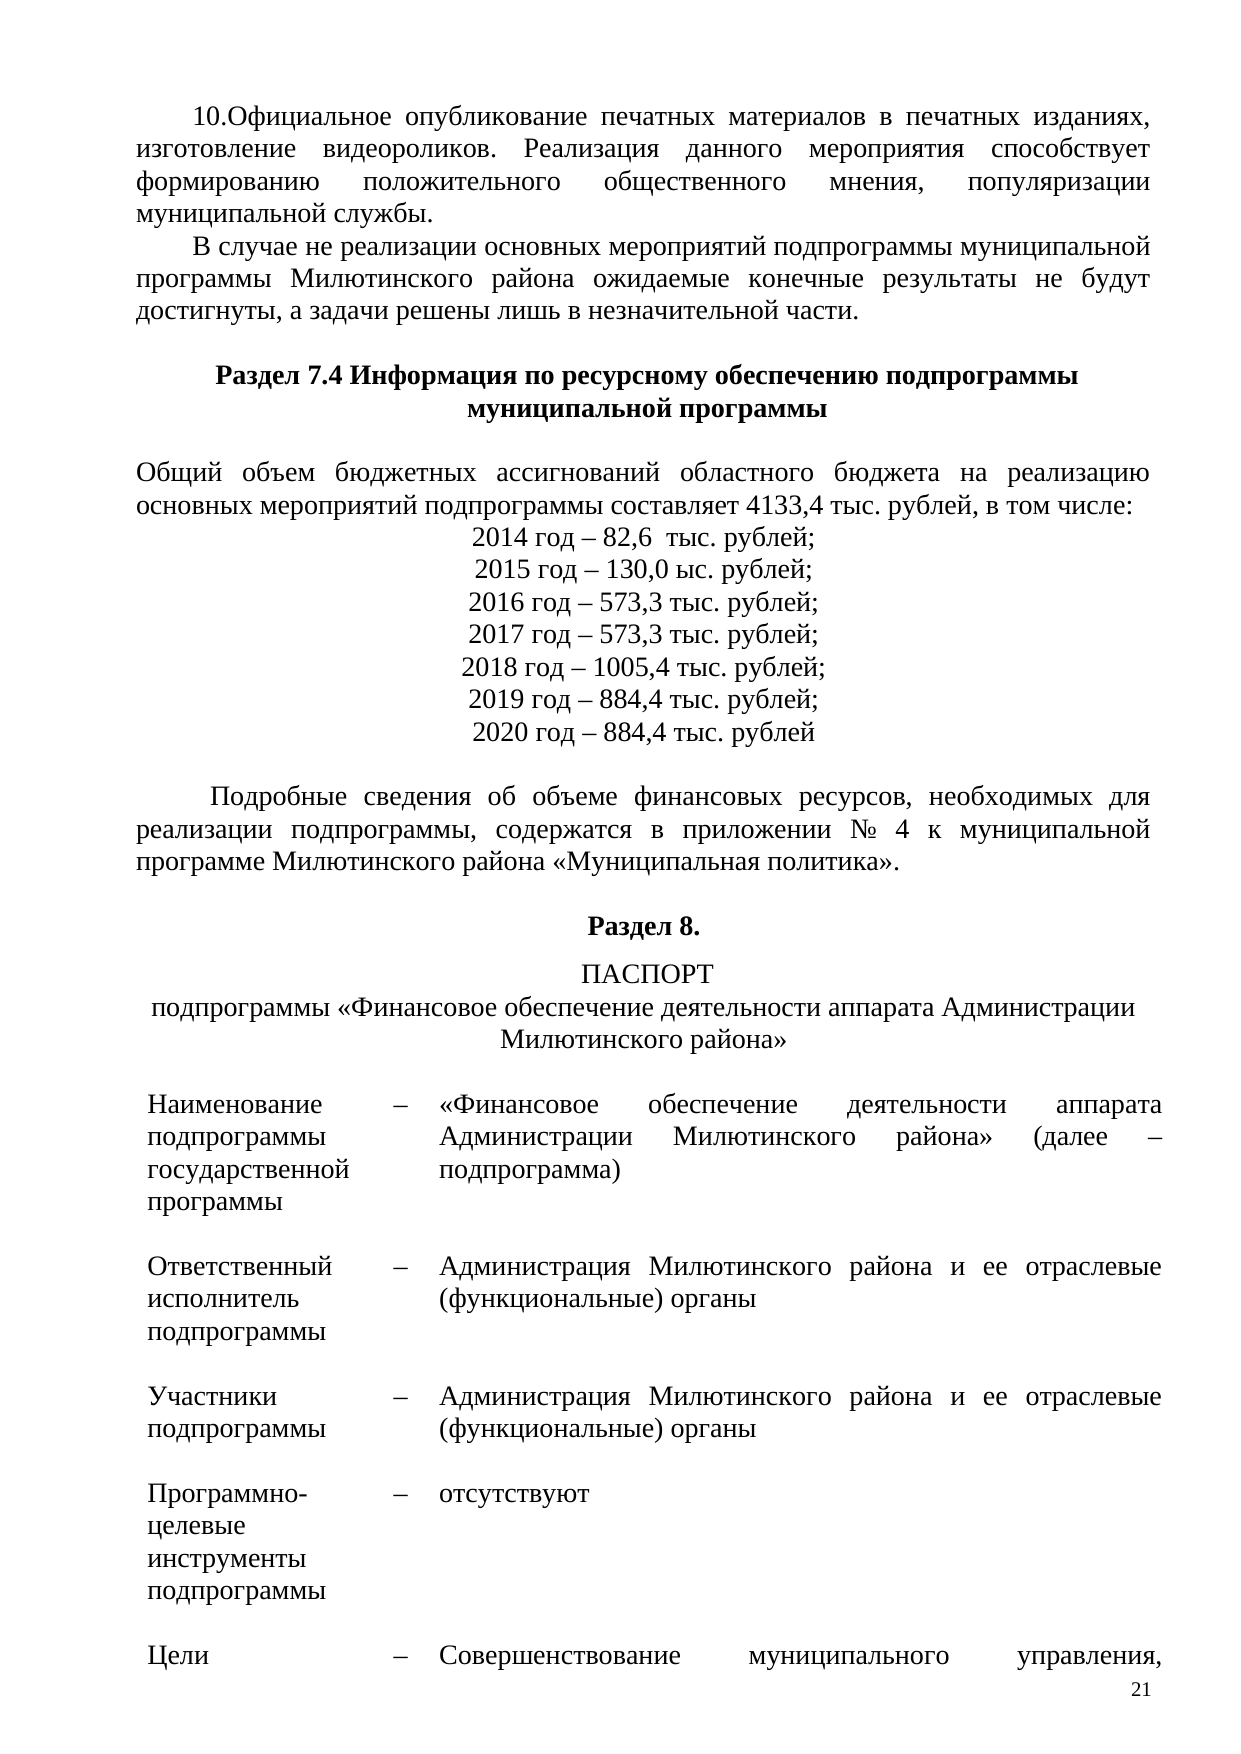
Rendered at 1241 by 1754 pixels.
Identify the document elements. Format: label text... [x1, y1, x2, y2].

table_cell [428, 1638, 1174, 1670]
subtitle Раздел 7.4 Информация по ресурсному обеспечению подпрограммы [136, 358, 1152, 391]
text 2017 год – 573,3 тыс. рублей; [136, 617, 1152, 650]
table_cell – [382, 1249, 428, 1379]
table_cell Цели подпрограммы [136, 1638, 382, 1670]
table_header Наименование подпрограммы государственной программы [136, 1087, 382, 1249]
table_cell Программно-целевые инструменты подпрограммы [136, 1476, 382, 1638]
table_header – [382, 1087, 428, 1249]
text 2020 год – 884,4 тыс. рублей [136, 714, 1152, 747]
table_cell Администрация Милютинского района и ее отраслевые (функциональные) органы [428, 1379, 1174, 1476]
subtitle ПАСПОРТ [136, 957, 1152, 990]
subtitle Раздел 8. [136, 909, 1152, 941]
text Общий объем бюджетных ассигнований областного бюджета на реализацию основных мероприятий подпрограммы составляет 4133,4 тыс. рублей, в том числе: [136, 455, 1152, 520]
text В случае не реализации основных мероприятий подпрограммы муниципальной программы Милютинского района ожидаемые конечные результаты не будут достигнуты, а задачи решены лишь в незначительной части. [136, 229, 1152, 326]
subtitle муниципальной программы [136, 391, 1152, 423]
table_cell Ответственный исполнитель подпрограммы [136, 1249, 382, 1379]
text Подробные сведения об объеме финансовых ресурсов, необходимых для реализации подпрограммы, содержатся в приложении № 4 к муниципальной программе Милютинского района «Муниципальная политика». [136, 779, 1152, 877]
table_cell отсутствуют [428, 1476, 1174, 1638]
table_cell – [382, 1476, 428, 1638]
subtitle подпрограммы «Финансовое обеспечение деятельности аппарата Администрации Милютинского района» [136, 990, 1152, 1055]
table_cell Участники подпрограммы [136, 1379, 382, 1476]
text 2019 год – 884,4 тыс. рублей; [136, 682, 1152, 714]
text 2016 год – 573,3 тыс. рублей; [136, 585, 1152, 617]
table_cell – [382, 1379, 428, 1476]
text 2014 год – 82,6 тыс. рублей; [136, 520, 1152, 553]
table_cell – [382, 1638, 428, 1670]
text 2015 год – 130,0 ыс. рублей; [136, 553, 1152, 585]
text 10.Официальное опубликование печатных материалов в печатных изданиях, изготовление видеороликов. Реализация данного мероприятия способствует формированию положительного общественного мнения, популяризации муниципальной службы. [136, 99, 1152, 229]
table_header «Финансовое обеспечение деятельности аппарата Администрации Милютинского района» (далее – подпрограмма) [428, 1087, 1174, 1249]
text 2018 год – 1005,4 тыс. рублей; [136, 650, 1152, 682]
table_cell Администрация Милютинского района и ее отраслевые (функциональные) органы [428, 1249, 1174, 1379]
